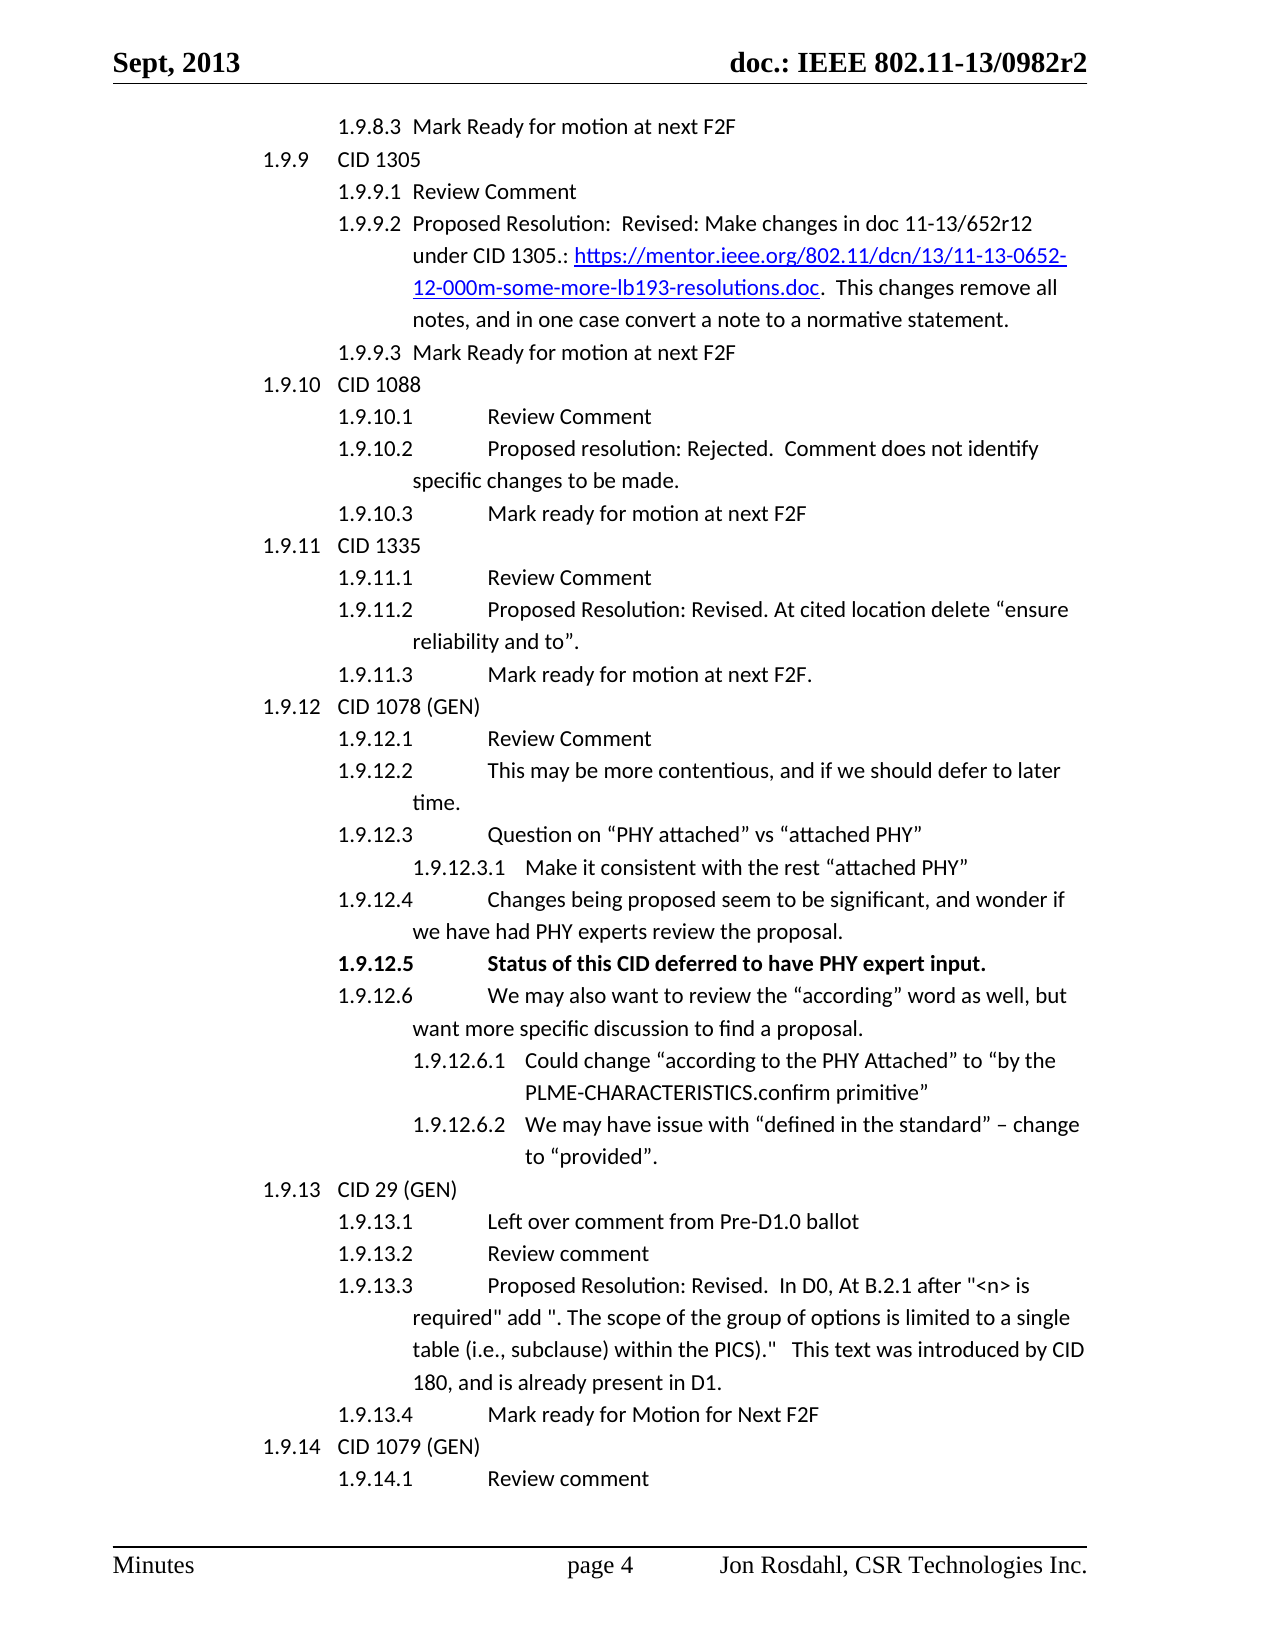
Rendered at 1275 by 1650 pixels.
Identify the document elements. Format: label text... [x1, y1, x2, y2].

list CID 1335 [262, 531, 1087, 559]
list This may be more contentious, and if we should defer to later time. [337, 756, 1087, 816]
list Make it consistent with the rest “attached PHY” [412, 853, 1087, 881]
list Could change “according to the PHY Attached” to “by the PLME-CHARACTERISTICS.confirm primitive” [412, 1046, 1087, 1106]
list Question on “PHY attached” vs “attached PHY” [337, 821, 1087, 849]
list We may also want to review the “according” word as well, but want more specific discussion to find a proposal. [337, 982, 1087, 1042]
list Mark Ready for motion at next F2F [337, 338, 1087, 366]
list Status of this CID deferred to have PHY expert input. [337, 949, 1087, 977]
list CID 1305 [262, 145, 1087, 173]
list Left over comment from Pre-D1.0 ballot [337, 1207, 1087, 1235]
list Proposed resolution: Rejected. Comment does not identify specific changes to be made. [337, 434, 1087, 494]
list CID 1079 (GEN) [262, 1432, 1087, 1460]
list Review Comment [337, 177, 1087, 205]
list Proposed Resolution: Revised. At cited location delete “ensure reliability and to”. [337, 595, 1087, 656]
list We may have issue with “defined in the standard” – change to “provided”. [412, 1110, 1087, 1171]
list Mark ready for motion at next F2F [337, 499, 1087, 527]
list CID 1088 [262, 370, 1087, 398]
list Review Comment [337, 402, 1087, 430]
list CID 1078 (GEN) [262, 692, 1087, 720]
list CID 29 (GEN) [262, 1175, 1087, 1203]
list Proposed Resolution: Revised: Make changes in doc 11-13/652r12 under CID 1305.: https://mentor.ieee.org/802.11/dcn/13/11-13-0652-12-000m-some-more-lb193-resolutions.doc. This changes remove all notes, and in one case convert a note to a normative statement. [337, 209, 1087, 334]
list Mark Ready for motion at next F2F [337, 112, 1087, 141]
list Changes being proposed seem to be significant, and wonder if we have had PHY experts review the proposal. [337, 885, 1087, 945]
list Mark ready for Motion for Next F2F [337, 1400, 1087, 1428]
list Review Comment [337, 724, 1087, 752]
list Proposed Resolution: Revised. In D0, At B.2.1 after "<n> is required" add ". The scope of the group of options is limited to a single table (i.e., subclause) within the PICS)." This text was introduced by CID 180, and is already present in D1. [337, 1271, 1087, 1396]
list Review comment [337, 1464, 1087, 1492]
list Mark ready for motion at next F2F. [337, 660, 1087, 688]
list Review comment [337, 1239, 1087, 1267]
list Review Comment [337, 563, 1087, 591]
